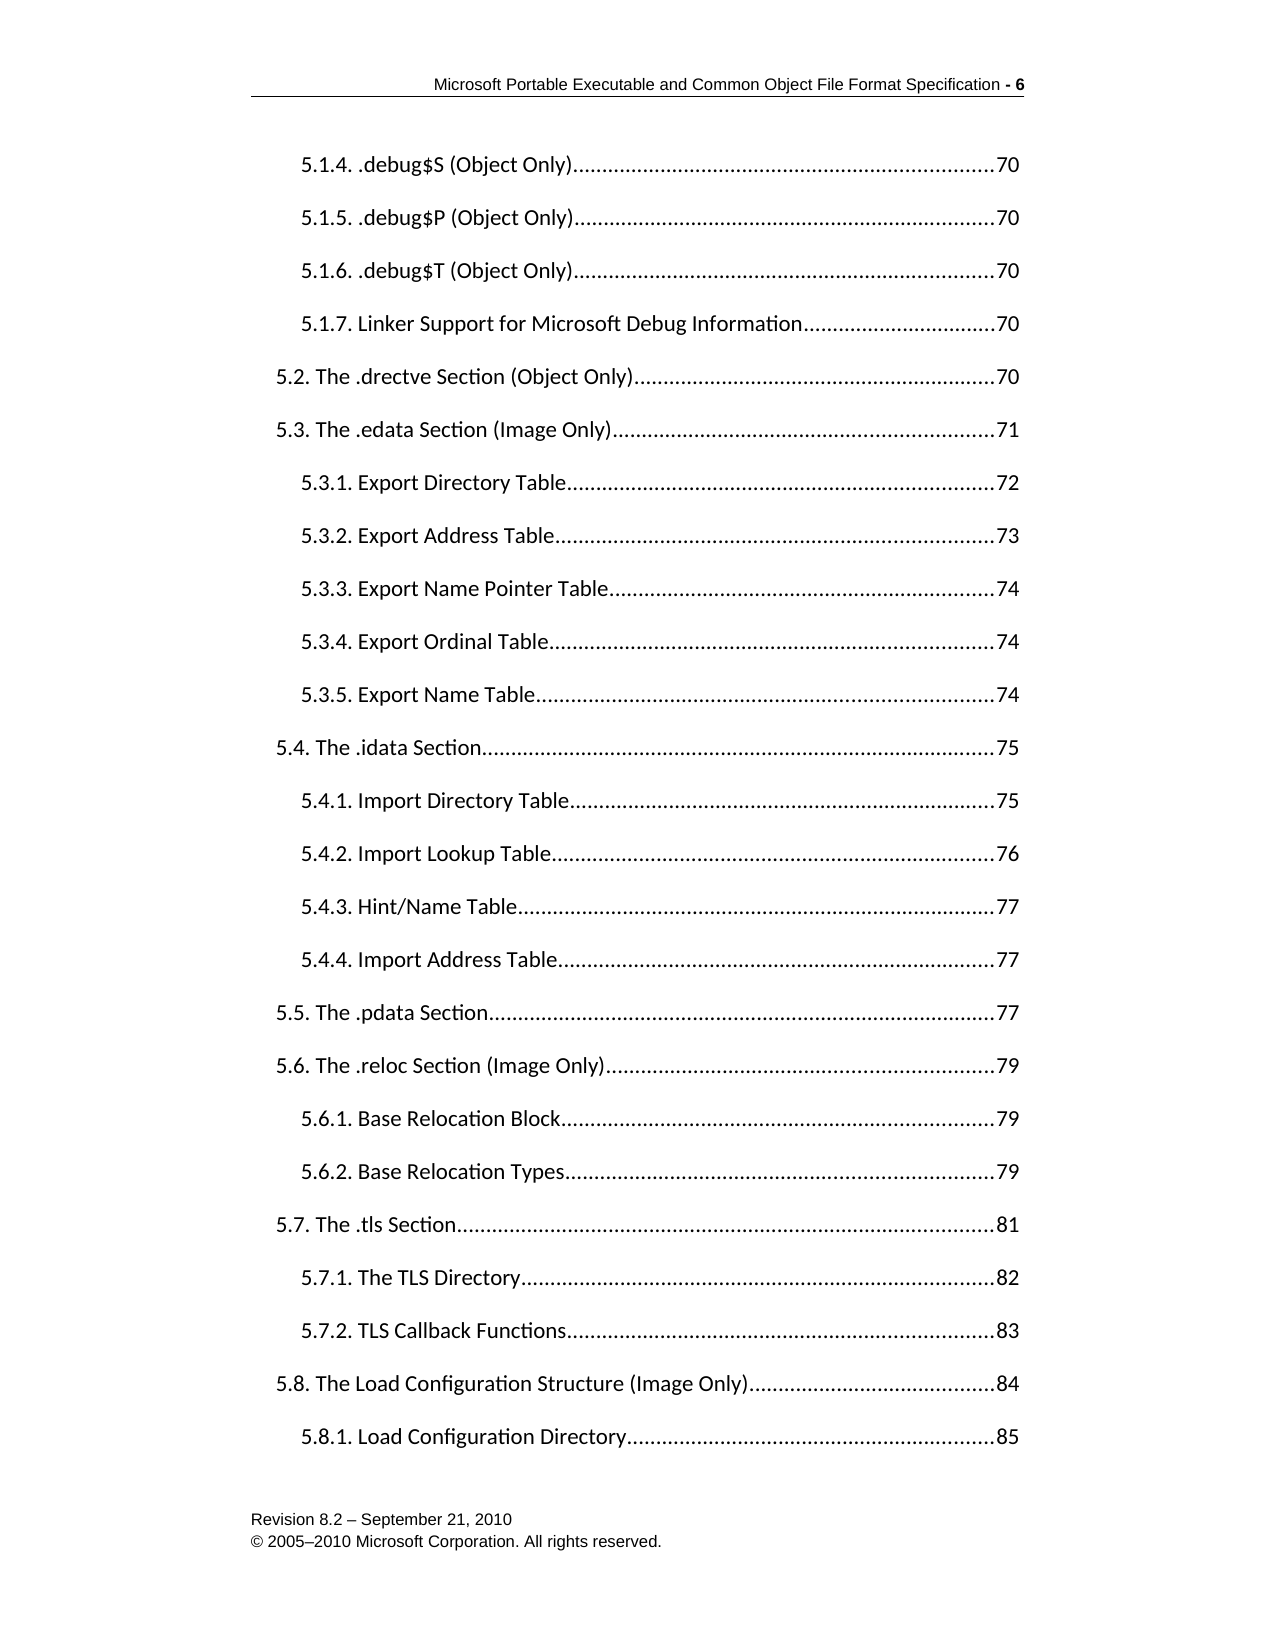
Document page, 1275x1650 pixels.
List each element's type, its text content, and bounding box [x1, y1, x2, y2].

text 5.3.1. Export Directory Table 72 [301, 468, 1024, 496]
text 5.1.6. .debug$T (Object Only) 70 [301, 256, 1024, 284]
text 5.1.7. Linker Support for Microsoft Debug Information 70 [301, 309, 1024, 337]
text 5.6.1. Base Relocation Block 79 [301, 1104, 1024, 1132]
text 5.3.2. Export Address Table 73 [301, 521, 1024, 549]
text 5.4.1. Import Directory Table 75 [301, 786, 1024, 814]
text 5.2. The .drectve Section (Object Only) 70 [276, 362, 1024, 390]
text 5.7. The .tls Section 81 [276, 1210, 1024, 1238]
text 5.7.2. TLS Callback Functions 83 [301, 1316, 1024, 1344]
text 5.4.2. Import Lookup Table 76 [301, 839, 1024, 867]
text 5.4. The .idata Section 75 [276, 733, 1024, 761]
text 5.7.1. The TLS Directory 82 [301, 1263, 1024, 1291]
text 5.8. The Load Configuration Structure (Image Only) 84 [276, 1369, 1024, 1397]
text 5.4.4. Import Address Table 77 [301, 945, 1024, 973]
text 5.3.3. Export Name Pointer Table 74 [301, 574, 1024, 602]
text 5.5. The .pdata Section 77 [276, 998, 1024, 1026]
text 5.3. The .edata Section (Image Only) 71 [276, 415, 1024, 443]
text 5.6. The .reloc Section (Image Only) 79 [276, 1051, 1024, 1079]
text 5.4.3. Hint/Name Table 77 [301, 892, 1024, 920]
text 5.8.1. Load Configuration Directory 85 [301, 1422, 1024, 1451]
text 5.3.4. Export Ordinal Table 74 [301, 627, 1024, 655]
text 5.1.5. .debug$P (Object Only) 70 [301, 203, 1024, 231]
text 5.3.5. Export Name Table 74 [301, 680, 1024, 708]
text 5.6.2. Base Relocation Types 79 [301, 1157, 1024, 1185]
text 5.1.4. .debug$S (Object Only) 70 [301, 150, 1024, 178]
